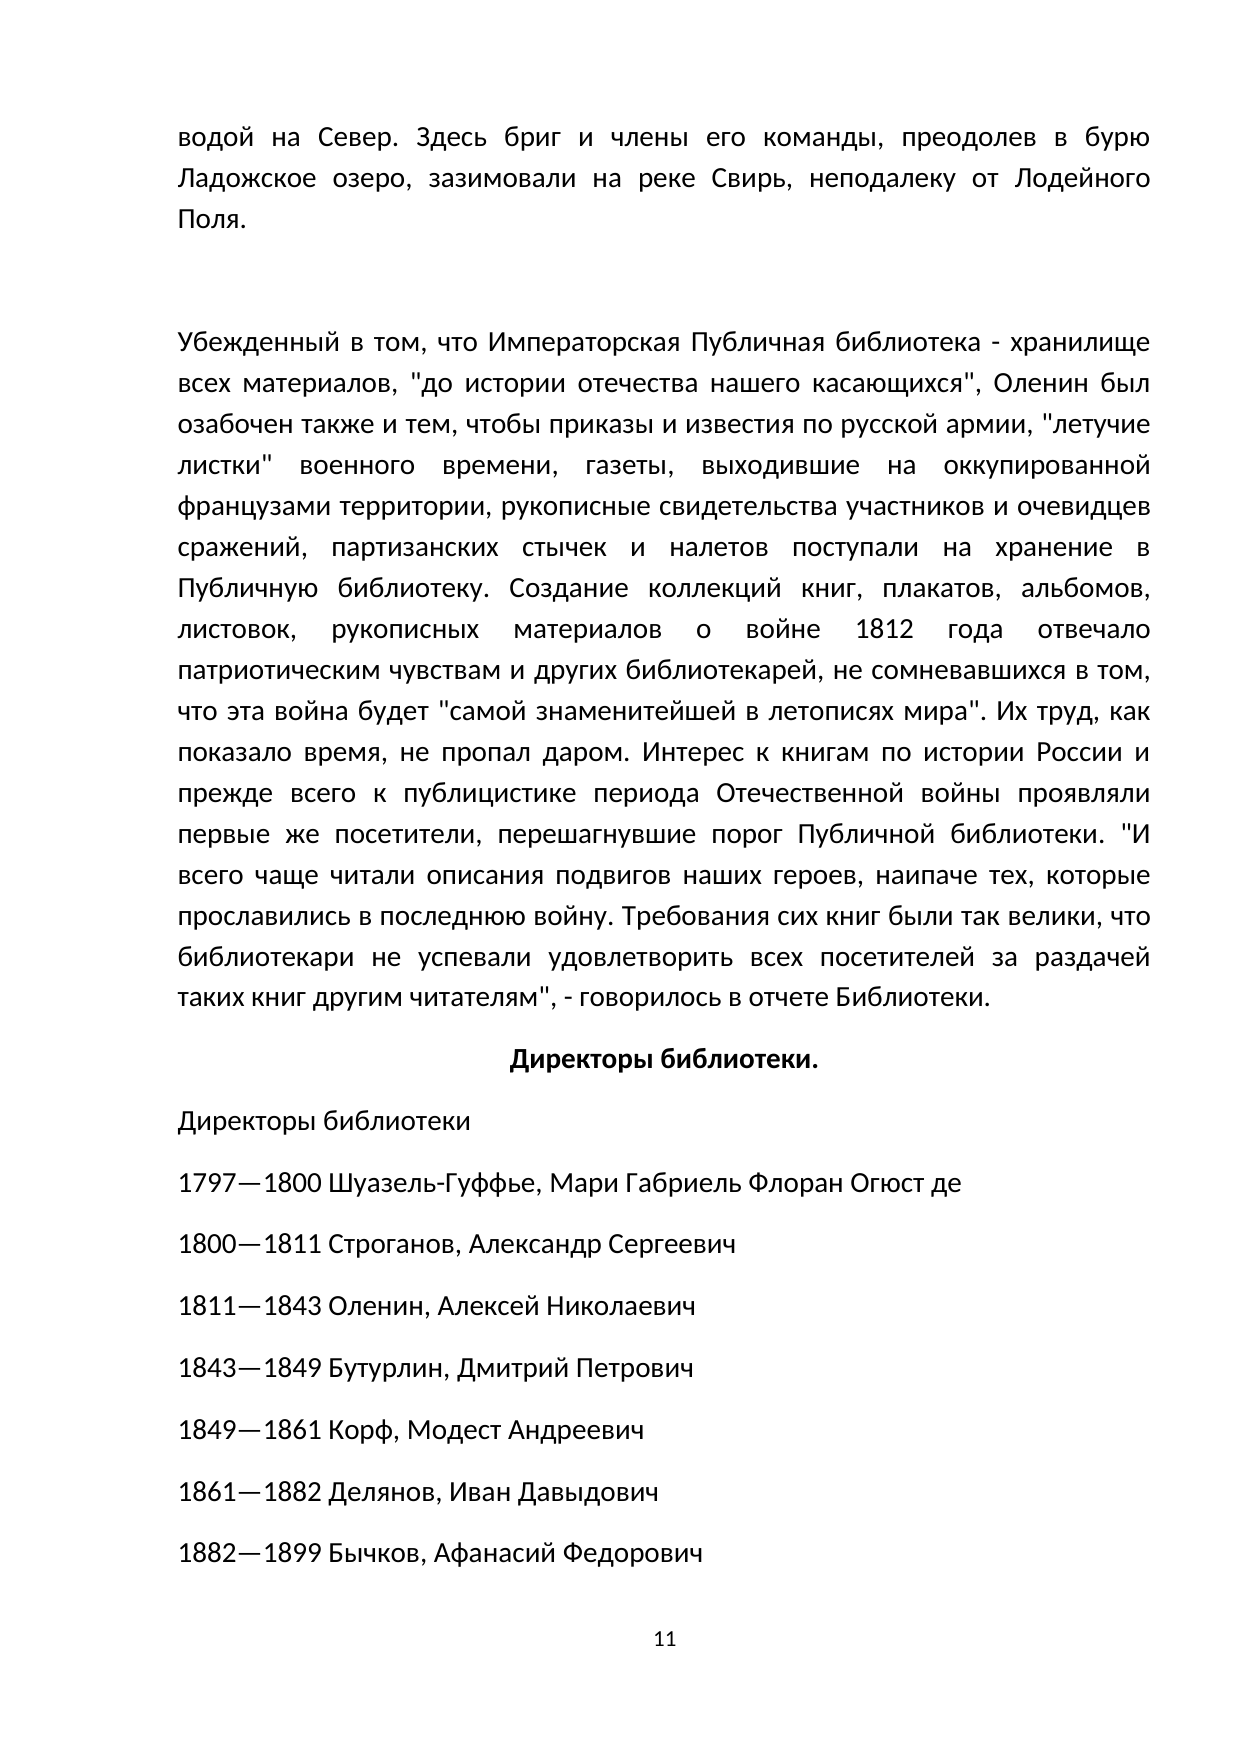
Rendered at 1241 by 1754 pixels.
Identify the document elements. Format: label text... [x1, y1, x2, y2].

text 1811—1843 Оленин, Алексей Николаевич [177, 1287, 1152, 1323]
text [177, 118, 1152, 236]
text Убежденный в том, что Императорская Публичная библиотека - хранилище всех материалов, "до истории отечества нашего касающихся", Оленин был озабочен также и тем, чтобы приказы и известия по русской армии, "летучие листки" военного времени, газеты, выходившие на оккупированной французами территории, рукописные свидетельства участников и очевидцев сражений, партизанских стычек и налетов поступали на хранение в Публичную библиотеку. Создание коллекций книг, плакатов, альбомов, листовок, рукописных материалов о войне 1812 года отвечало патриотическим чувствам и других библиотекарей, не сомневавшихся в том, что эта война будет "самой знаменитейшей в летописях мира". Их труд, как показало время, не пропал даром. Интерес к книгам по истории России и прежде всего к публицистике периода Отечественной войны проявляли первые же посетители, перешагнувшие порог Публичной библиотеки. "И всего чаще читали описания подвигов наших героев, наипаче тех, которые прославились в последнюю войну. Требования сих книг были так велики, что библиотекари не успевали удовлетворить всех посетителей за раздачей таких книг другим читателям", - говорилось в отчете Библиотеки. [177, 323, 1152, 1014]
text 1797—1800 Шуазель-Гуффье, Мари Габриель Флоран Огюст де [177, 1164, 1152, 1199]
text 1849—1861 Корф, Модест Андреевич [177, 1411, 1152, 1447]
text 1882—1899 Бычков, Афанасий Федорович [177, 1534, 1152, 1570]
text 1843—1849 Бутурлин, Дмитрий Петрович [177, 1349, 1152, 1385]
text Директоры библиотеки. [177, 1040, 1152, 1076]
text Директоры библиотеки [177, 1102, 1152, 1138]
text 1861—1882 Делянов, Иван Давыдович [177, 1473, 1152, 1508]
text 1800—1811 Строганов, Александр Сергеевич [177, 1226, 1152, 1261]
